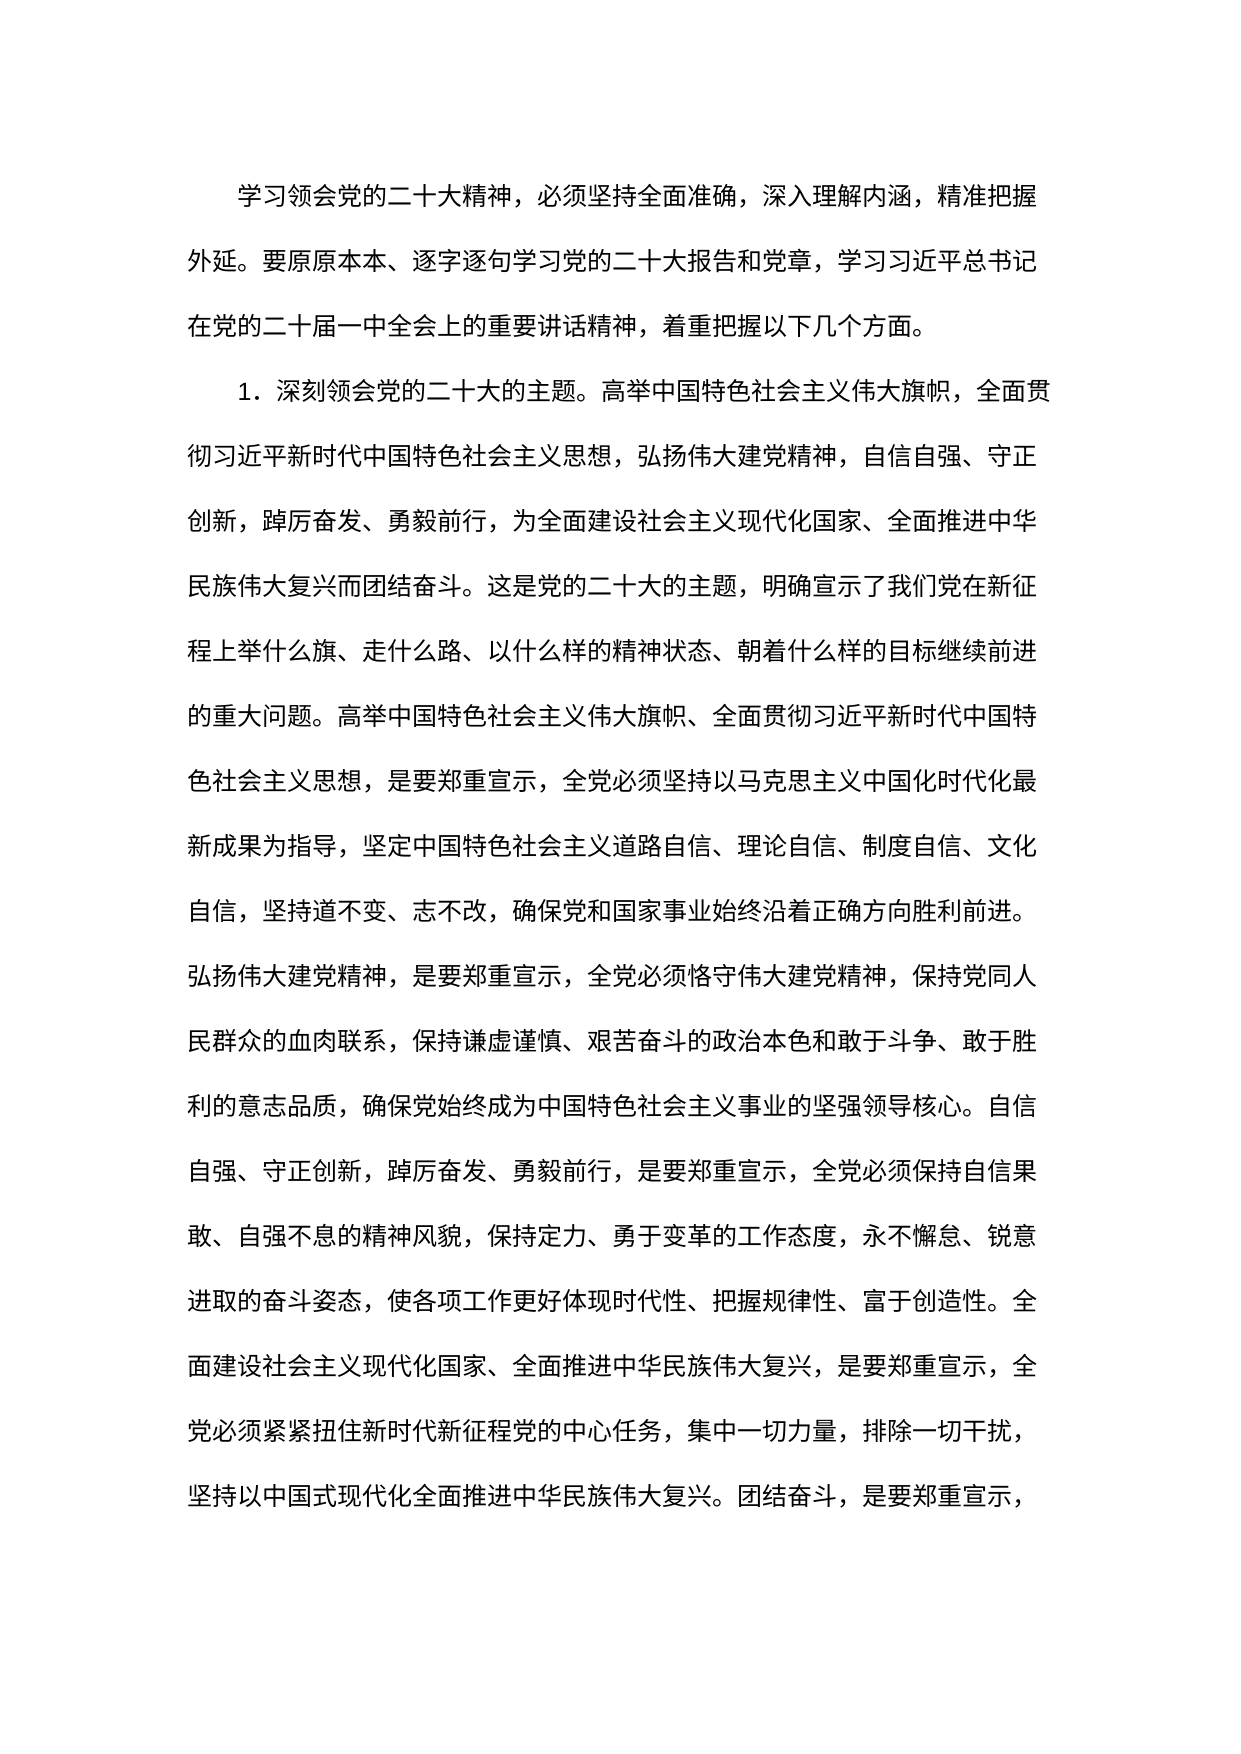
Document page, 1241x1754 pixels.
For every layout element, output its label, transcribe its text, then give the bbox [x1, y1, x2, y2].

text 学习领会党的二十大精神，必须坚持全面准确，深入理解内涵，精准把握外延。要原原本本、逐字逐句学习党的二十大报告和党章，学习习近平总书记在党的二十届一中全会上的重要讲话精神，着重把握以下几个方面。 [187, 162, 1053, 357]
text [187, 357, 1053, 1527]
